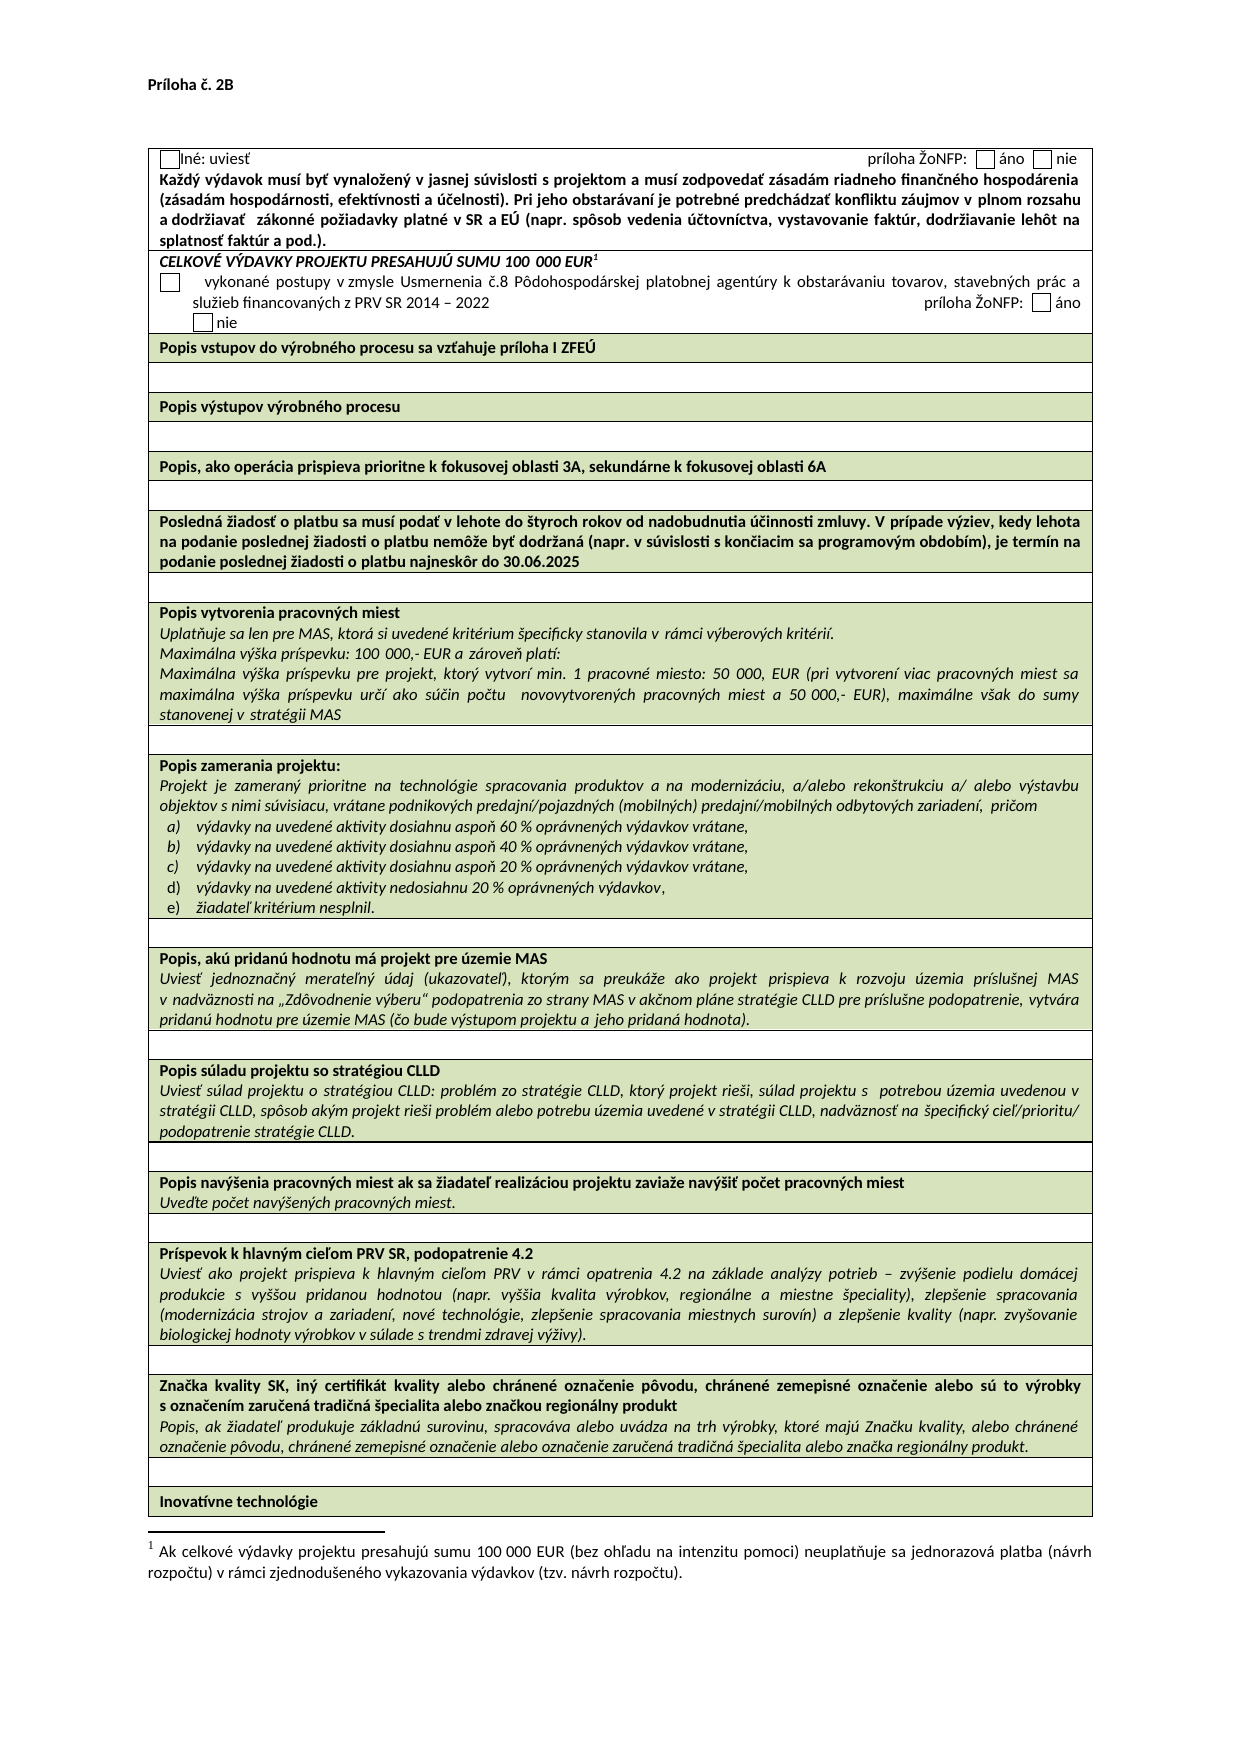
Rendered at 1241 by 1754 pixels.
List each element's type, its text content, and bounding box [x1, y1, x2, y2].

table_cell Popis zamerania projektu: Projekt je zameraný prioritne na technológie spracovania produktov a na modernizáciu, a/alebo rekonštrukciu a/ alebo výstavbu objektov s nimi súvisiacu, vrátane podnikových predajní/pojazdných (mobilných) predajní/mobilných odbytových zariadení, pričom výdavky na uvedené aktivity dosiahnu aspoň 60 % oprávnených výdavkov vrátane, výdavky na uvedené aktivity dosiahnu aspoň 40 % oprávnených výdavkov vrátane, výdavky na uvedené aktivity dosiahnu aspoň 20 % oprávnených výdavkov vrátane, výdavky na uvedené aktivity nedosiahnu 20 % oprávnených výdavkov, žiadateľ kritérium nesplnil. [149, 755, 1092, 918]
table_cell [149, 363, 1092, 392]
table_cell [149, 1346, 1092, 1374]
table_cell Posledná žiadosť o platbu sa musí podať v lehote do štyroch rokov od nadobudnutia účinnosti zmluvy. V prípade výziev, kedy lehota na podanie poslednej žiadosti o platbu nemôže byť dodržaná (napr. v súvislosti s končiacim sa programovým obdobím), je termín na podanie poslednej žiadosti o platbu najneskôr do 30.06.2025 [149, 511, 1092, 572]
table_cell [149, 1143, 1092, 1171]
table_cell [149, 422, 1092, 451]
table_cell [149, 573, 1092, 602]
table_cell Popis vytvorenia pracovných miest Uplatňuje sa len pre MAS, ktorá si uvedené kritérium špecificky stanovila v rámci výberových kritérií. Maximálna výška príspevku: 100 000,- EUR a zároveň platí: Maximálna výška príspevku pre projekt, ktorý vytvorí min. 1 pracovné miesto: 50 000, EUR (pri vytvorení viac pracovných miest sa maximálna výška príspevku určí ako súčin počtu novovytvorených pracovných miest a 50 000,- EUR), maximálne však do sumy stanovenej v stratégii MAS [149, 603, 1092, 724]
table_cell Značka kvality SK, iný certifikát kvality alebo chránené označenie pôvodu, chránené zemepisné označenie alebo sú to výrobky s označením zaručená tradičná špecialita alebo značkou regionálny produkt Popis, ak žiadateľ produkuje základnú surovinu, spracováva alebo uvádza na trh výrobky, ktoré majú Značku kvality, alebo chránené označenie pôvodu, chránené zemepisné označenie alebo označenie zaručená tradičná špecialita alebo značka regionálny produkt. [149, 1375, 1092, 1457]
table_cell Popis navýšenia pracovných miest ak sa žiadateľ realizáciou projektu zaviaže navýšiť počet pracovných miest Uveďte počet navýšených pracovných miest. [149, 1172, 1092, 1213]
table_cell [149, 726, 1092, 754]
table_cell [149, 919, 1092, 947]
table_cell [149, 1458, 1092, 1486]
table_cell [149, 149, 1092, 250]
table_cell Popis súladu projektu so stratégiou CLLD Uviesť súlad projektu o stratégiou CLLD: problém zo stratégie CLLD, ktorý projekt rieši, súlad projektu s potrebou územia uvedenou v stratégii CLLD, spôsob akým projekt rieši problém alebo potrebu územia uvedené v stratégii CLLD, nadväznosť na špecifický cieľ/prioritu/ podopatrenie stratégie CLLD. [149, 1060, 1092, 1141]
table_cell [149, 1487, 1092, 1516]
table_cell CELKOVÉ VÝDAVKY PROJEKTU PRESAHUJÚ SUMU 100 000 EUR vykonané postupy v zmysle Usmernenia č.8 Pôdohospodárskej platobnej agentúry k obstarávaniu tovarov, stavebných prác a služieb financovaných z PRV SR 2014 – 2022 príloha ŽoNFP: áno nie [149, 251, 1092, 332]
table_cell Popis výstupov výrobného procesu [149, 393, 1092, 421]
table_cell [149, 1214, 1092, 1242]
table_cell Popis vstupov do výrobného procesu sa vzťahuje príloha I ZFEÚ [149, 334, 1092, 362]
table_cell [149, 481, 1092, 510]
table_cell Popis, ako operácia prispieva prioritne k fokusovej oblasti 3A, sekundárne k fokusovej oblasti 6A [149, 452, 1092, 480]
table_cell Príspevok k hlavným cieľom PRV SR, podopatrenie 4.2 Uviesť ako projekt prispieva k hlavným cieľom PRV v rámci opatrenia 4.2 na základe analýzy potrieb – zvýšenie podielu domácej produkcie s vyššou pridanou hodnotou (napr. vyššia kvalita výrobkov, regionálne a miestne špeciality), zlepšenie spracovania (modernizácia strojov a zariadení, nové technológie, zlepšenie spracovania miestnych surovín) a zlepšenie kvality (napr. zvyšovanie biologickej hodnoty výrobkov v súlade s trendmi zdravej výživy). [149, 1243, 1092, 1345]
table_cell [149, 1031, 1092, 1059]
table_cell Popis, akú pridanú hodnotu má projekt pre územie MAS Uviesť jednoznačný merateľný údaj (ukazovateľ), ktorým sa preukáže ako projekt prispieva k rozvoju územia príslušnej MAS v nadväznosti na „Zdôvodnenie výberu“ podopatrenia zo strany MAS v akčnom pláne stratégie CLLD pre príslušne podopatrenie, vytvára pridanú hodnotu pre územie MAS (čo bude výstupom projektu a jeho pridaná hodnota). [149, 948, 1092, 1029]
